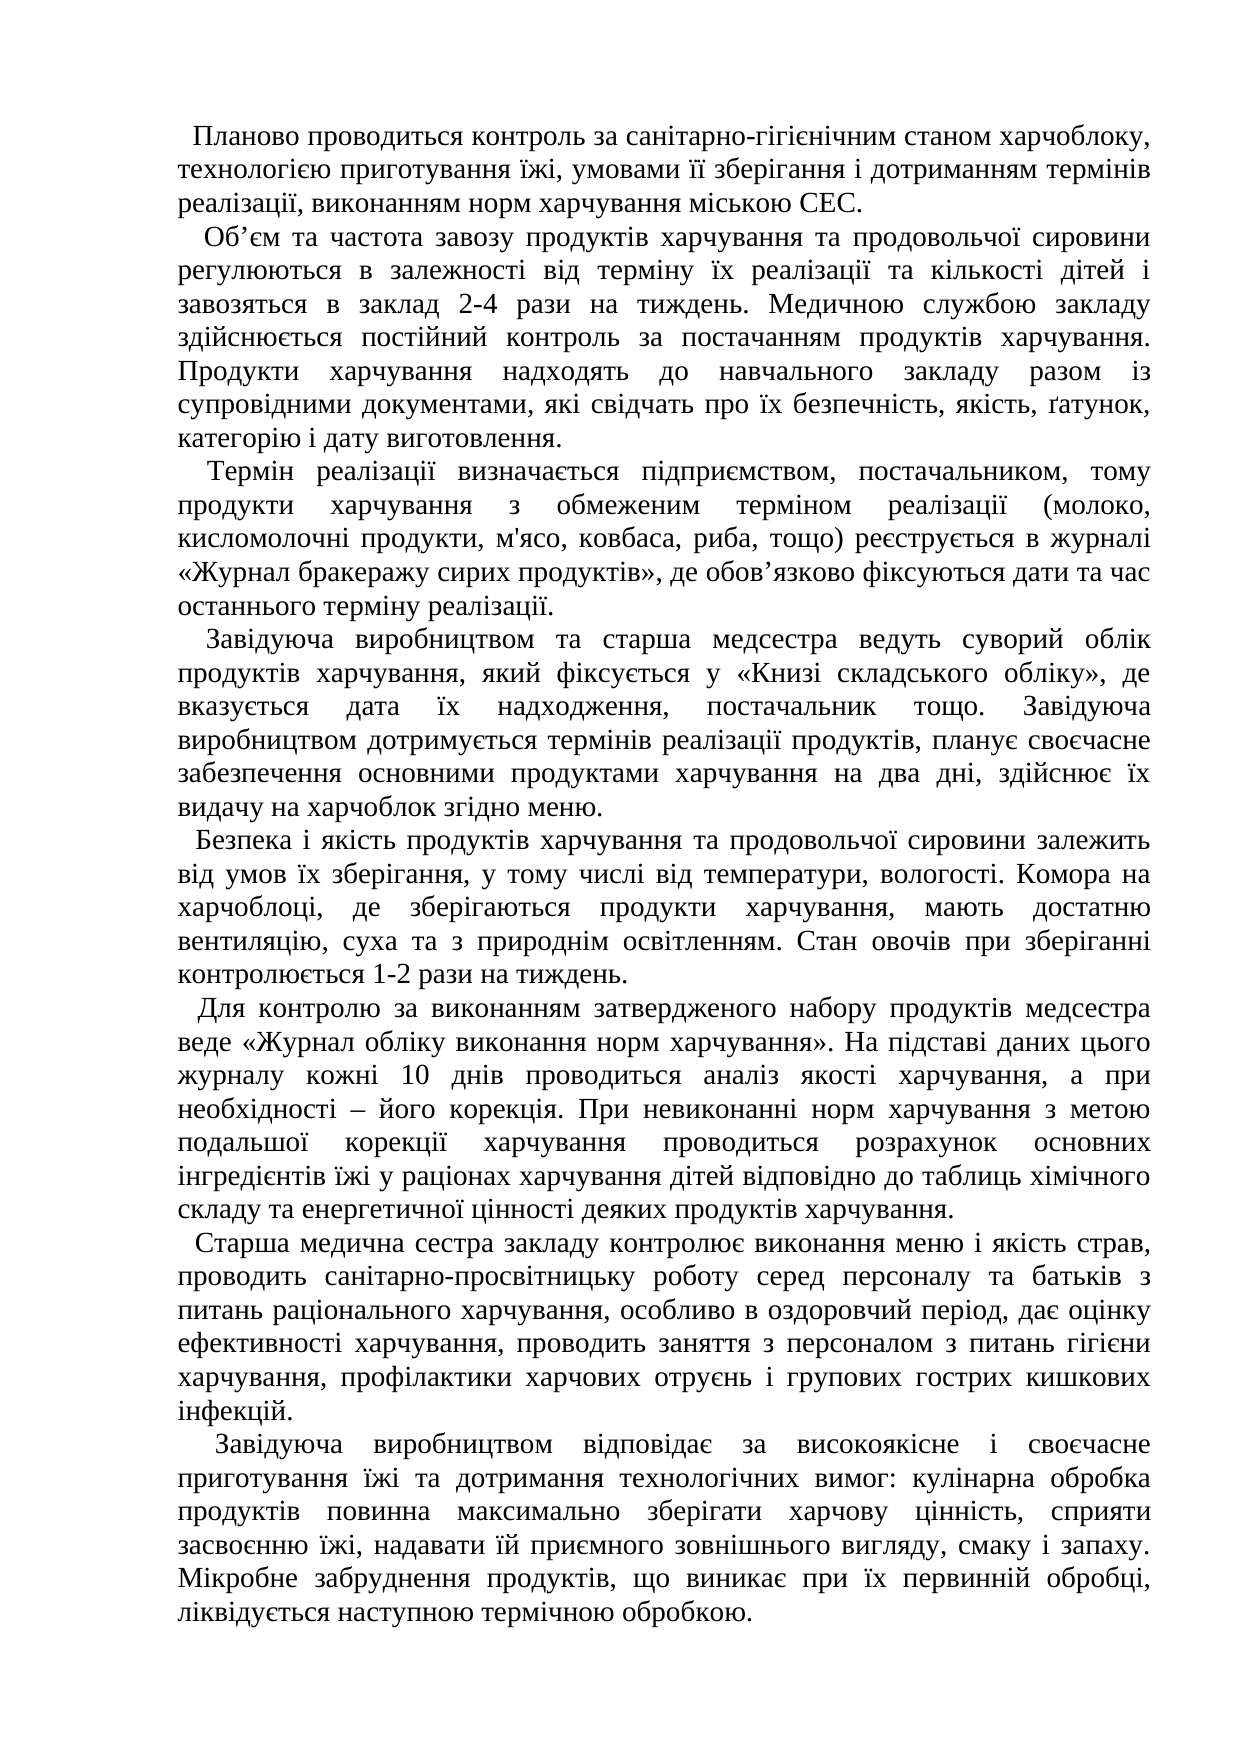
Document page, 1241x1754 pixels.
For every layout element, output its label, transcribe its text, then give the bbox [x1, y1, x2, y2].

text Планово проводиться контроль за санітарно-гігієнічним станом харчоблоку, технологією приготування їжі, умовами її зберігання і дотриманням термінів реалізації, виконанням норм харчування міською СЕС. [177, 118, 1152, 219]
text Завідуюча виробництвом відповідає за високоякісне і своєчасне приготування їжі та дотримання технологічних вимог: кулінарна обробка продуктів повинна максимально зберігати харчову цінність, сприяти засвоєнню їжі, надавати їй приємного зовнішнього вигляду, смаку і запаху. Мікробне забруднення продуктів, що виникає при їх первинній обробці, ліквідується наступною термічною обробкою. [177, 1426, 1152, 1627]
text Безпека і якість продуктів харчування та продовольчої сировини залежить від умов їх зберігання, у тому числі від температури, вологості. Комора на харчоблоці, де зберігаються продукти харчування, мають достатню вентиляцію, суха та з природнім освітленням. Стан овочів при зберіганні контролюється 1-2 рази на тиждень. [177, 822, 1152, 990]
text Завідуюча виробництвом та старша медсестра ведуть суворий облік продуктів харчування, який фіксується у «Книзі складського обліку», де вказується дата їх надходження, постачальник тощо. Завідуюча виробництвом дотримується термінів реалізації продуктів, планує своєчасне забезпечення основними продуктами харчування на два дні, здійснює їх видачу на харчоблок згідно меню. [177, 621, 1152, 822]
text Для контролю за виконанням затвердженого набору продуктів медсестра веде «Журнал обліку виконання норм харчування». На підставі даних цього журналу кожні 10 днів проводиться аналіз якості харчування, а при необхідності – його корекція. При невиконанні норм харчування з метою подальшої корекції харчування проводиться розрахунок основних інгредієнтів їжі у раціонах харчування дітей відповідно до таблиць хімічного складу та енергетичної цінності деяких продуктів харчування. [177, 990, 1152, 1225]
text Термін реалізації визначається підприємством, постачальником, тому продукти харчування з обмеженим терміном реалізації (молоко, кисломолочні продукти, м'ясо, ковбаса, риба, тощо) реєструється в журналі «Журнал бракеражу сирих продуктів», де обов’язково фіксуються дати та час останнього терміну реалізації. [177, 453, 1152, 621]
text Старша медична сестра закладу контролює виконання меню і якість страв, проводить санітарно-просвітницьку роботу серед персоналу та батьків з питань раціонального харчування, особливо в оздоровчий період, дає оцінку ефективності харчування, проводить заняття з персоналом з питань гігієни харчування, профілактики харчових отруєнь і групових гострих кишкових інфекцій. [177, 1225, 1152, 1426]
text Об’єм та частота завозу продуктів харчування та продовольчої сировини регулюються в залежності від терміну їх реалізації та кількості дітей і завозяться в заклад 2-4 рази на тиждень. Медичною службою закладу здійснюється постійний контроль за постачанням продуктів харчування. Продукти харчування надходять до навчального закладу разом із супровідними документами, які свідчать про їх безпечність, якість, ґатунок, категорію і дату виготовлення. [177, 219, 1152, 453]
